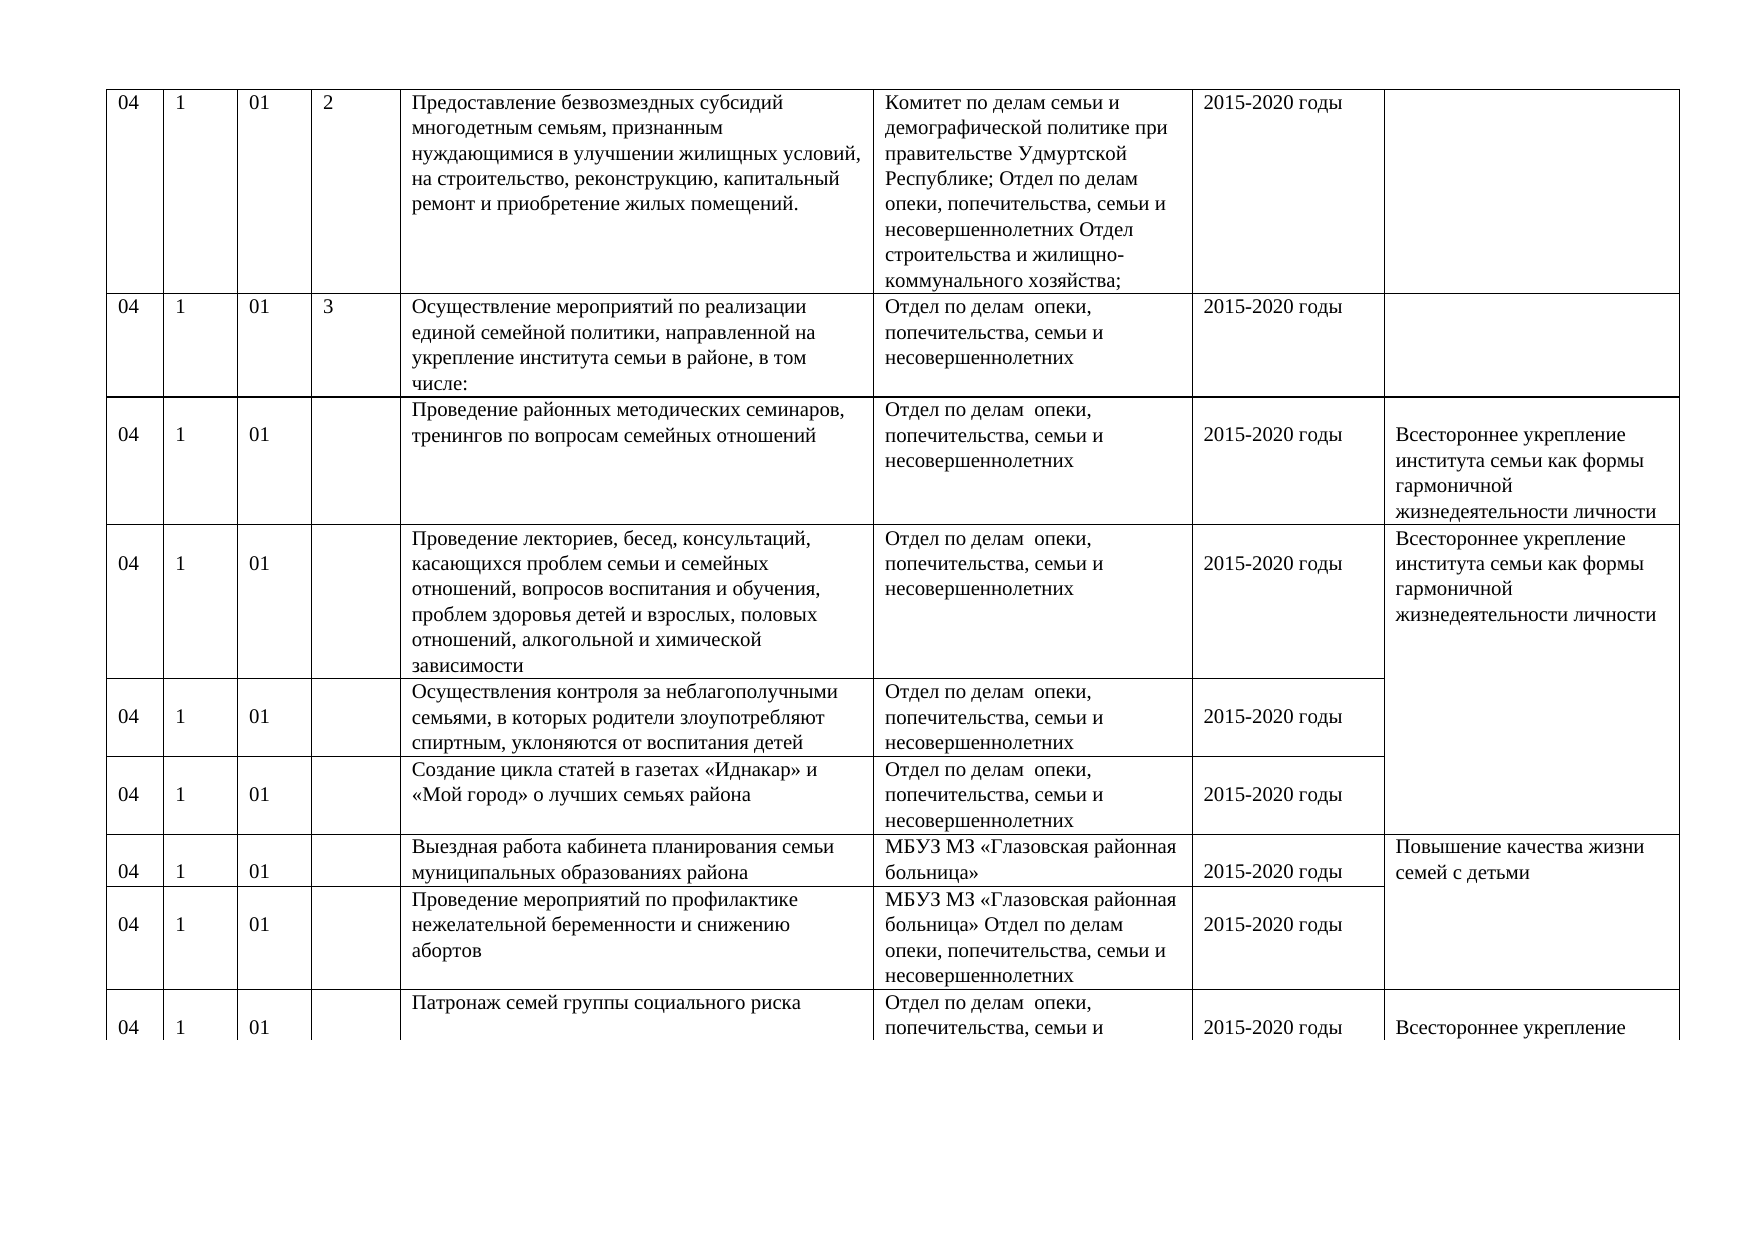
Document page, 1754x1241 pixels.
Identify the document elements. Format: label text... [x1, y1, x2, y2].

table_cell МБУЗ МЗ «Глазовская районная больница» [874, 835, 1192, 886]
table_cell 2015-2020 годы [1193, 757, 1384, 833]
table_cell 01 [238, 835, 311, 886]
table_cell Отдел по делам опеки, попечительства, семьи и несовершеннолетних [874, 525, 1192, 678]
table_cell 04 [107, 679, 163, 756]
table_cell [312, 525, 400, 678]
table_cell [312, 887, 400, 989]
table_cell Повышение качества жизни семей с детьми [1385, 835, 1679, 989]
table_cell 01 [238, 398, 311, 524]
table_cell МБУЗ МЗ «Глазовская районная больница» Отдел по делам опеки, попечительства, семьи и несовершеннолетних [874, 887, 1192, 989]
table_cell 1 [164, 525, 237, 678]
table_cell 01 [238, 90, 311, 293]
table_cell 2015-2020 годы [1193, 990, 1384, 1040]
table_cell Проведение районных методических семинаров, тренингов по вопросам семейных отношений [401, 398, 873, 524]
table_cell 01 [238, 525, 311, 678]
table_cell 01 [238, 294, 311, 396]
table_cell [401, 990, 873, 1040]
table_cell 1 [164, 887, 237, 989]
table_cell 1 [164, 757, 237, 833]
table_cell Создание цикла статей в газетах «Иднакар» и «Мой город» о лучших семьях района [401, 757, 873, 833]
table_cell 2015-2020 годы [1193, 679, 1384, 756]
table_cell 3 [312, 294, 400, 396]
table_cell Выездная работа кабинета планирования семьи муниципальных образованиях района [401, 835, 873, 886]
table_cell Отдел по делам опеки, попечительства, семьи и несовершеннолетних [874, 294, 1192, 396]
table_cell 04 [107, 90, 163, 293]
table_cell 01 [238, 990, 311, 1040]
table_cell Всестороннее укрепление института семьи как формы гармоничной жизнедеятельности личности [1385, 525, 1679, 833]
table_cell [312, 990, 400, 1040]
table_cell 1 [164, 990, 237, 1040]
table_cell 01 [238, 757, 311, 833]
table_cell [1385, 294, 1679, 396]
table_cell 1 [164, 294, 237, 396]
table_cell Отдел по делам опеки, попечительства, семьи и несовершеннолетних [874, 398, 1192, 524]
table_cell Осуществление мероприятий по реализации единой семейной политики, направленной на укрепление института семьи в районе, в том числе: [401, 294, 873, 396]
table_cell Проведение мероприятий по профилактике нежелательной беременности и снижению абортов [401, 887, 873, 989]
table_cell 2015-2020 годы [1193, 294, 1384, 396]
table_cell Отдел по делам опеки, попечительства, семьи и несовершеннолетних [874, 757, 1192, 833]
table_cell 1 [164, 835, 237, 886]
table_cell 2 [312, 90, 400, 293]
table_cell Комитет по делам семьи и демографической политике при правительстве Удмуртской Республике; Отдел по делам опеки, попечительства, семьи и несовершеннолетних Отдел строительства и жилищно-коммунального хозяйства; [874, 90, 1192, 293]
table_cell [312, 398, 400, 524]
table_cell 1 [164, 90, 237, 293]
table_cell 04 [107, 990, 163, 1040]
table_cell 2015-2020 годы [1193, 90, 1384, 293]
table_cell 01 [238, 679, 311, 756]
table_cell [312, 757, 400, 833]
table_cell 04 [107, 398, 163, 524]
table_cell Отдел по делам опеки, попечительства, семьи и несовершеннолетних [874, 679, 1192, 756]
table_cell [874, 990, 1192, 1040]
table_cell Проведение лекториев, бесед, консультаций, касающихся проблем семьи и семейных отношений, вопросов воспитания и обучения, проблем здоровья детей и взрослых, половых отношений, алкогольной и химической зависимости [401, 525, 873, 678]
table_cell Предоставление безвозмездных субсидий многодетным семьям, признанным нуждающимися в улучшении жилищных условий, на строительство, реконструкцию, капитальный ремонт и приобретение жилых помещений. [401, 90, 873, 293]
table_cell 1 [164, 398, 237, 524]
table_cell 2015-2020 годы [1193, 835, 1384, 886]
table_cell Всестороннее укрепление института семьи как формы гармоничной жизнедеятельности личности [1385, 398, 1679, 524]
table_cell 04 [107, 835, 163, 886]
table_cell 2015-2020 годы [1193, 887, 1384, 989]
table_cell 2015-2020 годы [1193, 525, 1384, 678]
table_cell [312, 835, 400, 886]
table_cell 04 [107, 294, 163, 396]
table_cell 2015-2020 годы [1193, 398, 1384, 524]
table_cell 1 [164, 679, 237, 756]
table_cell [1385, 90, 1679, 293]
table_cell 04 [107, 525, 163, 678]
table_cell 04 [107, 757, 163, 833]
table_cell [1385, 990, 1679, 1040]
table_cell 01 [238, 887, 311, 989]
table_cell 04 [107, 887, 163, 989]
table_cell [312, 679, 400, 756]
table_cell Осуществления контроля за неблагополучными семьями, в которых родители злоупотребляют спиртным, уклоняются от воспитания детей [401, 679, 873, 756]
